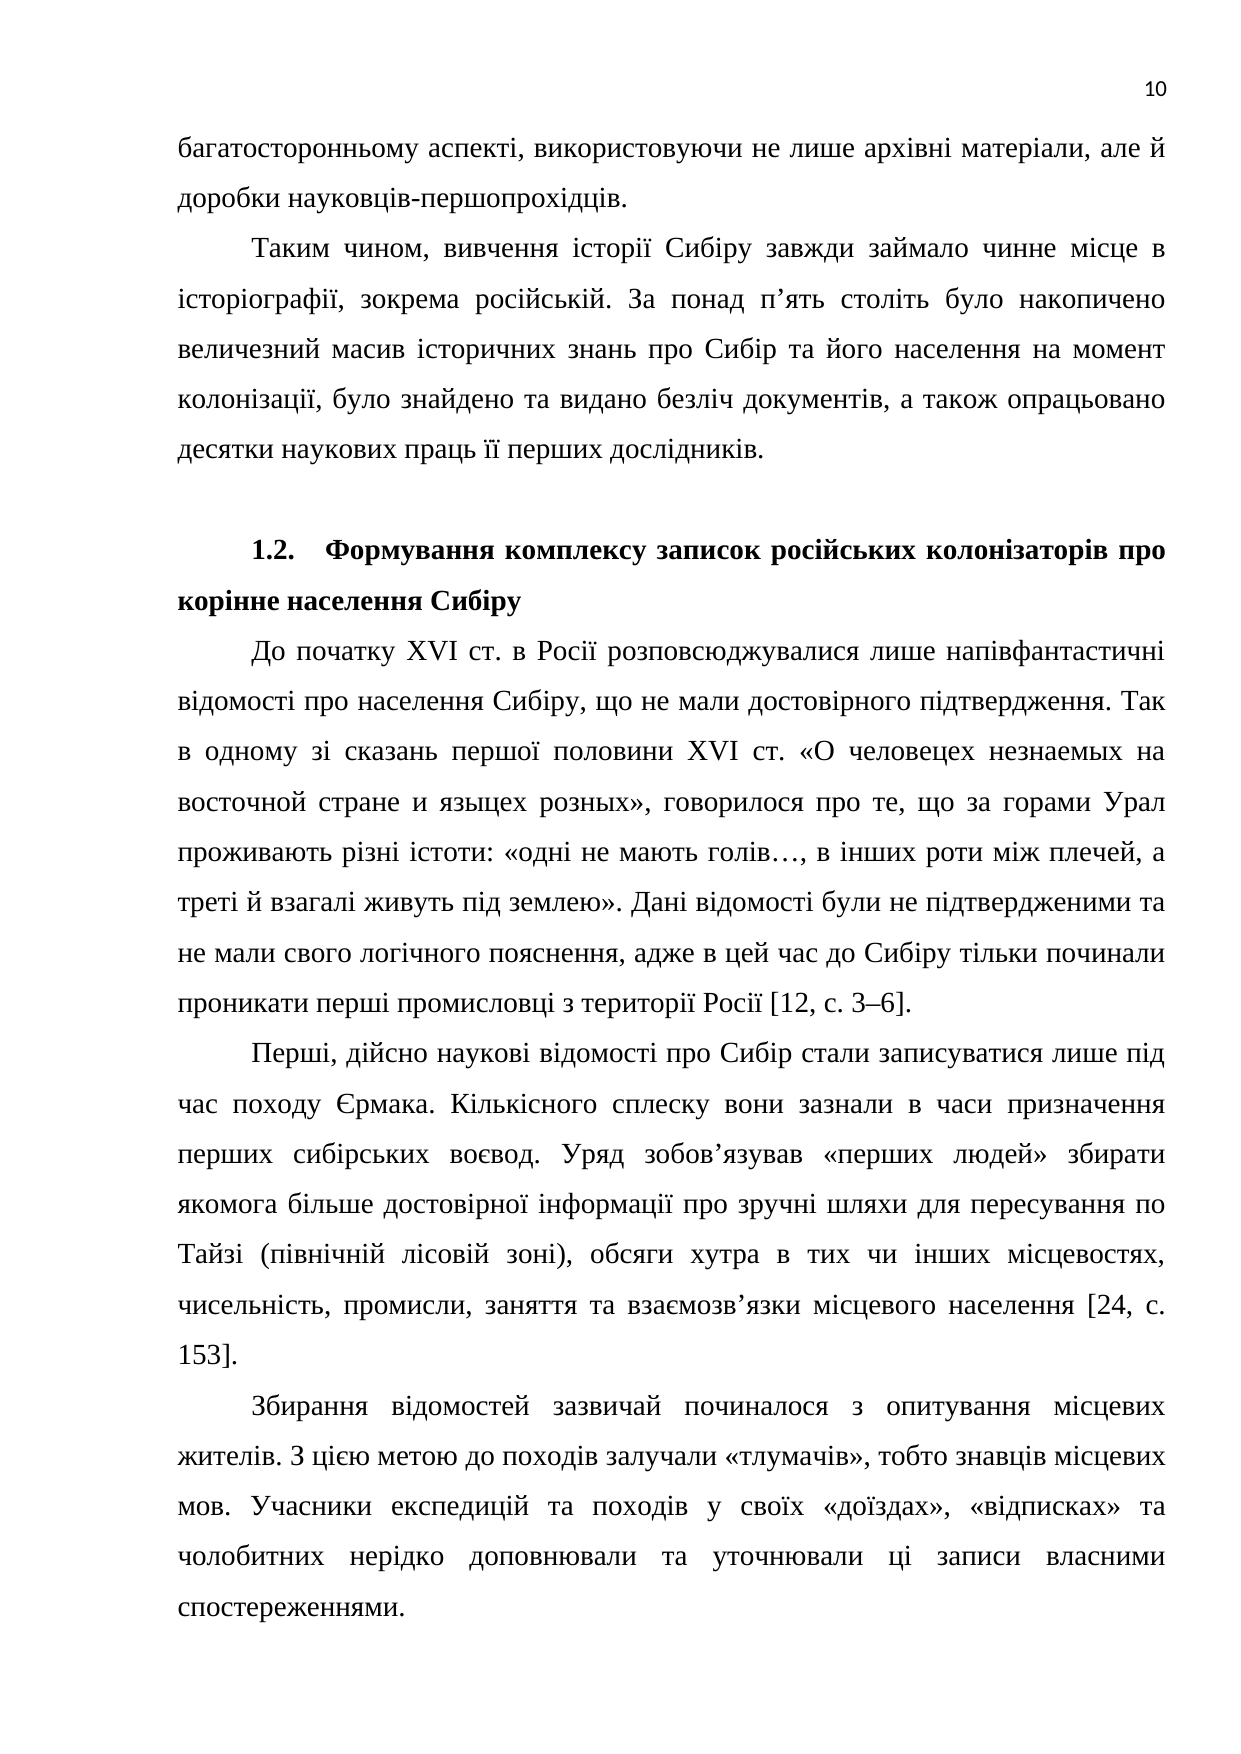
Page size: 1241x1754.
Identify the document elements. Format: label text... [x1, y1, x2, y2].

text До початку XVI ст. в Росії розповсюджувалися лише напівфантастичні відомості про населення Сибіру, що не мали достовірного підтвердження. Так в одному зі сказань першої половини XVІ ст. «О человецех незнаемых на восточной стране и языцех розных», говорилося про те, що за горами Урал проживають різні істоти: «одні не мають голів…, в інших роти між плечей, а треті й взагалі живуть під землею». Дані відомості були не підтвердженими та не мали свого логічного пояснення, адже в цей час до Сибіру тільки починали проникати перші промисловці з території Росії [12, с. 3–6]. [177, 633, 1167, 1019]
text Збирання відомостей зазвичай починалося з опитування місцевих жителів. З цією метою до походів залучали «тлумачів», тобто знавців місцевих мов. Учасники експедицій та походів у своїх «доїздах», «відписках» та чолобитних нерідко доповнювали та уточнювали ці записи власними спостереженнями. [177, 1388, 1167, 1622]
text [177, 130, 1167, 214]
list Формування комплексу записок російських колонізаторів про корінне населення Сибіру [177, 532, 1167, 616]
text Таким чином, вивчення історії Сибіру завжди займало чинне місце в історіографії, зокрема російській. За понад п’ять століть було накопичено величезний масив історичних знань про Сибір та його населення на момент колонізації, було знайдено та видано безліч документів, а також опрацьовано десятки наукових праць її перших дослідників. [177, 230, 1167, 465]
text Перші, дійсно наукові відомості про Сибір стали записуватися лише під час походу Єрмака. Кількісного сплеску вони зазнали в часи призначення перших сибірських воєвод. Уряд зобов’язував «перших людей» збирати якомога більше достовірної інформації про зручні шляхи для пересування по Тайзі (північній лісовій зоні), обсяги хутра в тих чи інших місцевостях, чисельність, промисли, заняття та взаємозв’язки місцевого населення [24, с. 153]. [177, 1035, 1167, 1371]
